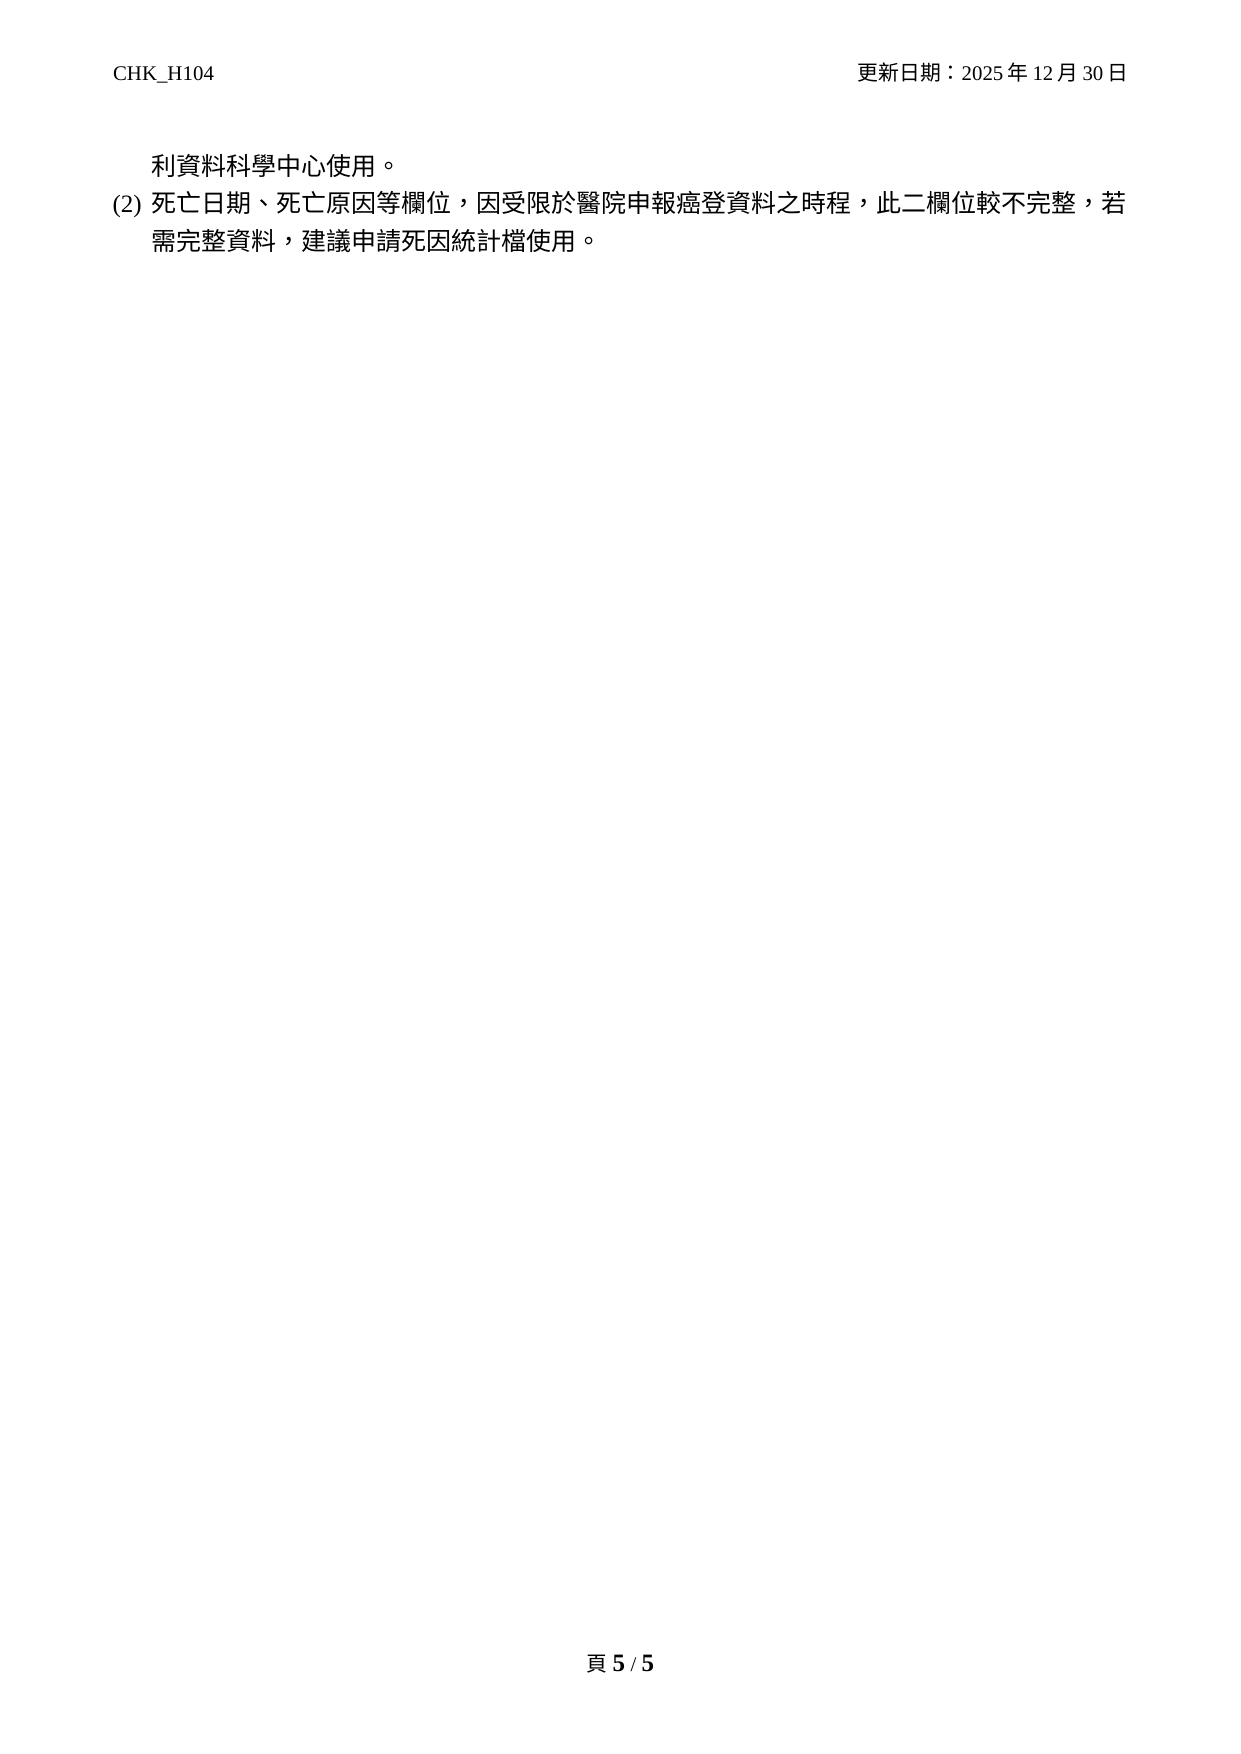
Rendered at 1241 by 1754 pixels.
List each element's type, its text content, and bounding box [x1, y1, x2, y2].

list 死亡日期、死亡原因等欄位，因受限於醫院申報癌登資料之時程，此二欄位較不完整，若需完整資料，建議申請死因統計檔使用。 [112, 183, 1128, 258]
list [112, 146, 1128, 183]
